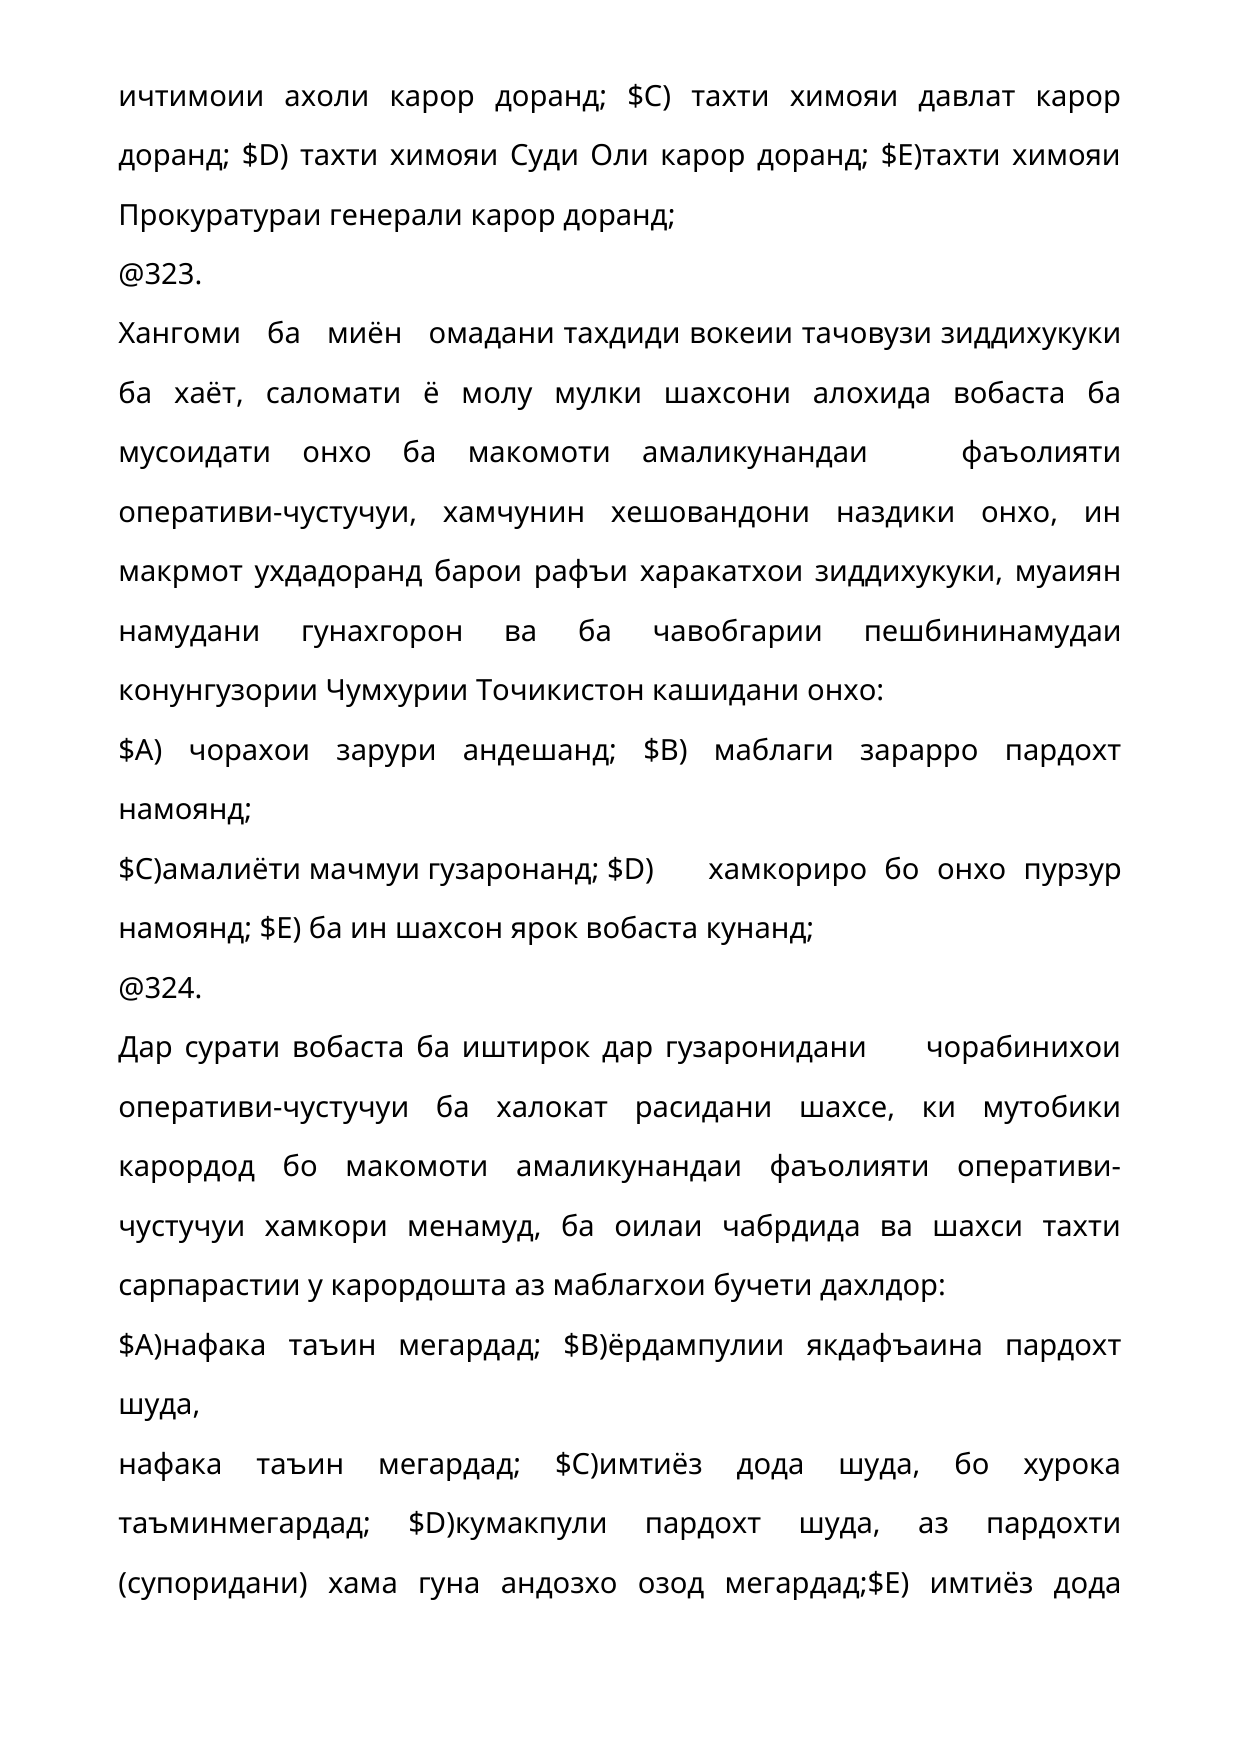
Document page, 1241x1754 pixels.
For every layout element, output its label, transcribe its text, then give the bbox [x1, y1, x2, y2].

text $A) чорахои зарури андешанд; $B) маблаги зарарро пардохт намоянд; [118, 729, 1122, 828]
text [118, 1443, 1122, 1602]
text $A)нафака таъин мегардад; $B)ёрдампулии якдафъаина пардохт шуда, [118, 1324, 1122, 1423]
text Хангоми ба миён омадани тахдиди вокеии тачовузи зиддихукуки ба хаёт, саломати ё молу мулки шахсони алохида вобаста ба мусоидати онхо ба макомоти амаликунандаи фаъолияти оперативи-чустучуи, хамчунин хешовандони наздики онхо, ин макрмот ухдадоранд барои рафъи харакатхои зиддихукуки, муаиян намудани гунахгорон ва ба чавобгарии пешбининамудаи конунгузории Чумхурии Точикистон кашидани онхо: [118, 313, 1122, 709]
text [118, 75, 1122, 233]
text $C)амалиёти мачмуи гузаронанд; $D) хамкориро бо онхо пурзур намоянд; $Е) ба ин шахсон ярок вобаста кунанд; [118, 848, 1122, 947]
text @323. [118, 253, 1122, 293]
text Дар сурати вобаста ба иштирок дар гузаронидани чорабинихои оперативи-чустучуи ба халокат расидани шахсе, ки мутобики карордод бо макомоти амаликунандаи фаъолияти оперативи-чустучуи хамкори менамуд, ба оилаи чабрдида ва шахси тахти сарпарастии у карордошта аз маблагхои бучети дахлдор: [118, 1027, 1122, 1304]
text @324. [118, 967, 1122, 1007]
